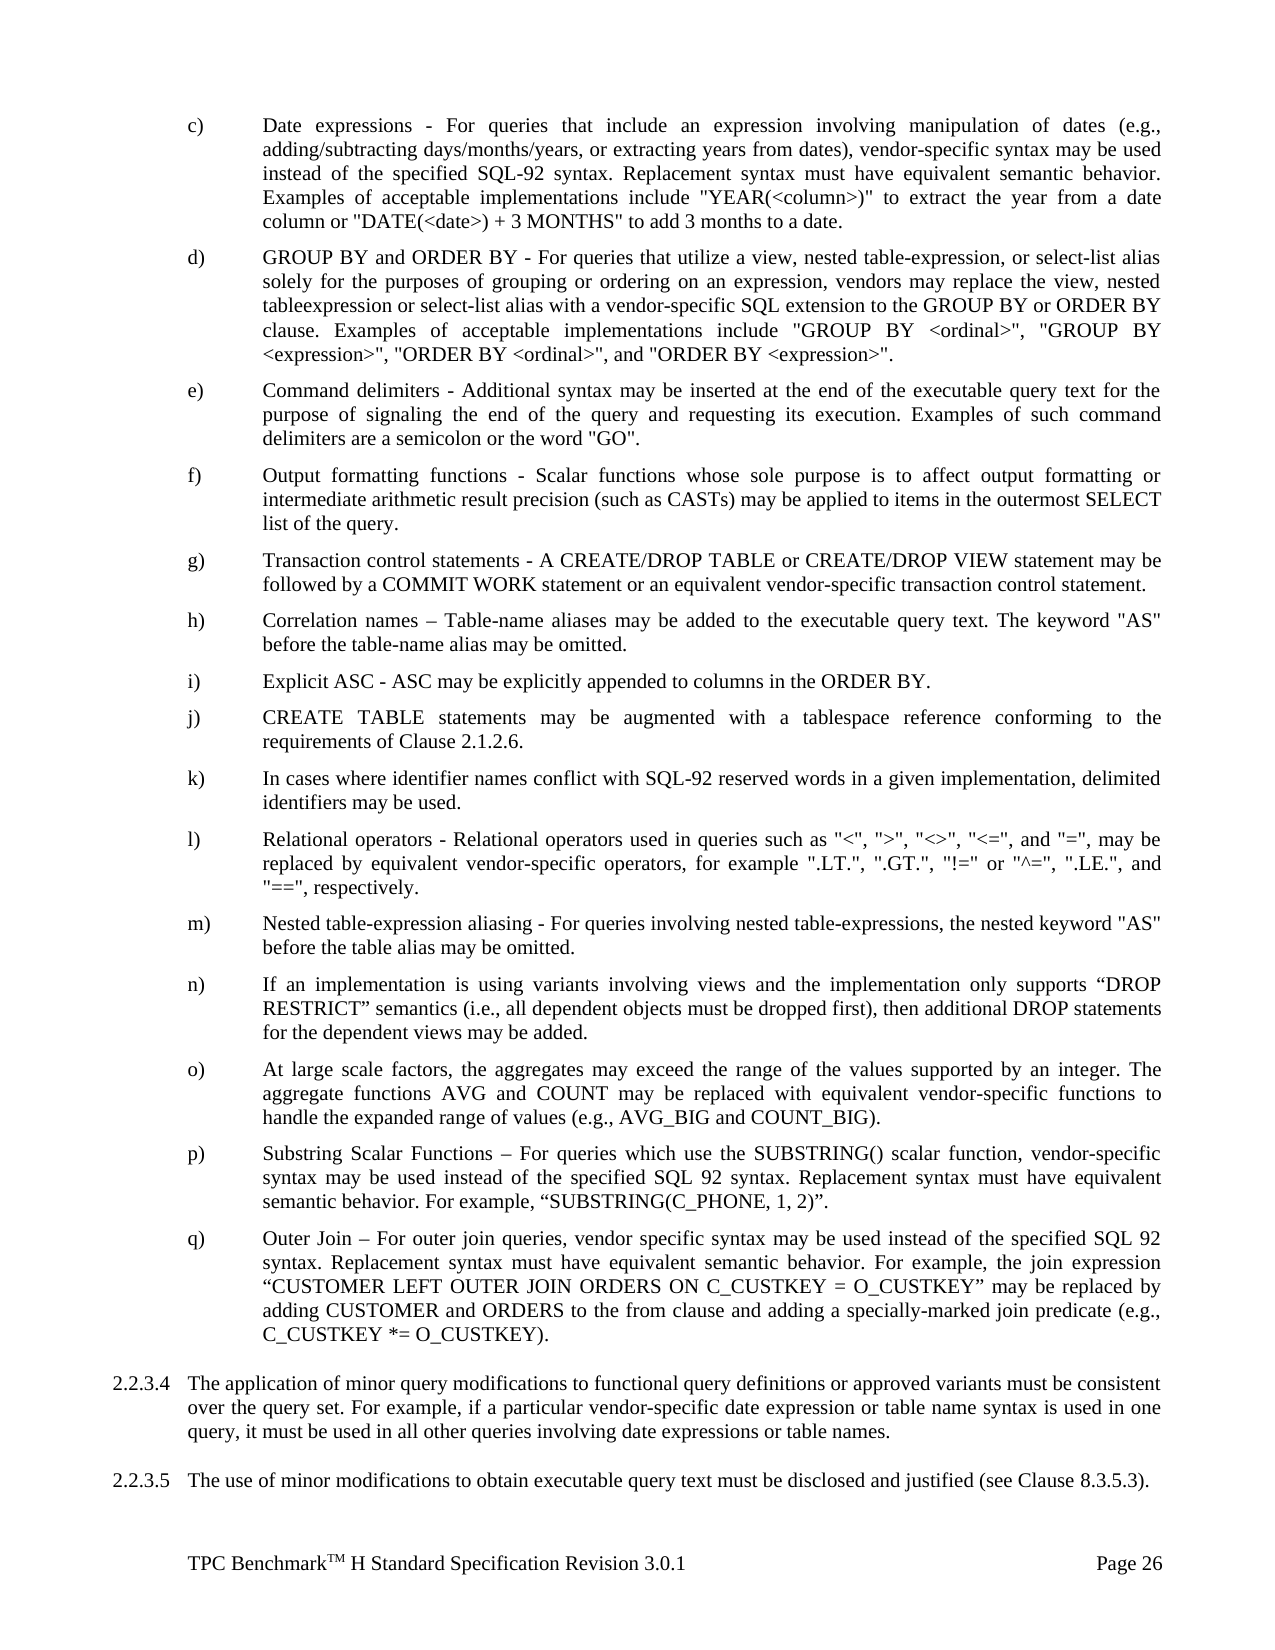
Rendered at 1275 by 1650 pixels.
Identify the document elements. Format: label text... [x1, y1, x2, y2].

text Outer Join – For outer join queries, vendor specific syntax may be used instead of the specified SQL 92 syntax. Replacement syntax must have equivalent semantic behavior. For example, the join expression “CUSTOMER LEFT OUTER JOIN ORDERS ON C_CUSTKEY = O_CUSTKEY” may be replaced by adding CUSTOMER and ORDERS to the from clause and adding a specially-marked join predicate (e.g., C_CUSTKEY *= O_CUSTKEY). [187, 1226, 1162, 1346]
text Explicit ASC - ASC may be explicitly appended to columns in the ORDER BY. [187, 669, 1162, 693]
text If an implementation is using variants involving views and the implementation only supports “DROP RESTRICT” semantics (i.e., all dependent objects must be dropped first), then additional DROP statements for the dependent views may be added. [187, 972, 1162, 1044]
text Substring Scalar Functions – For queries which use the SUBSTRING() scalar function, vendor-specific syntax may be used instead of the specified SQL 92 syntax. Replacement syntax must have equivalent semantic behavior. For example, “SUBSTRING(C_PHONE, 1, 2)”. [187, 1141, 1162, 1213]
subtitle The application of minor query modifications to functional query definitions or approved variants must be consistent over the query set. For example, if a particular vendor-specific date expression or table name syntax is used in one query, it must be used in all other queries involving date expressions or table names. [112, 1371, 1162, 1443]
subtitle The use of minor modifications to obtain executable query text must be disclosed and justified (see Clause 8.3.5.3). [112, 1468, 1162, 1492]
text Command delimiters - Additional syntax may be inserted at the end of the executable query text for the purpose of signaling the end of the query and requesting its execution. Examples of such command delimiters are a semicolon or the word "GO". [187, 378, 1162, 450]
text CREATE TABLE statements may be augmented with a tablespace reference conforming to the requirements of Clause 2.1.2.6. [187, 705, 1162, 753]
text Transaction control statements - A CREATE/DROP TABLE or CREATE/DROP VIEW statement may be followed by a COMMIT WORK statement or an equivalent vendor-specific transaction control statement. [187, 547, 1162, 596]
text GROUP BY and ORDER BY - For queries that utilize a view, nested table-expression, or select-list alias solely for the purposes of grouping or ordering on an expression, vendors may replace the view, nested tableexpression or select-list alias with a vendor-specific SQL extension to the GROUP BY or ORDER BY clause. Examples of acceptable implementations include "GROUP BY <ordinal>", "GROUP BY <expression>", "ORDER BY <ordinal>", and "ORDER BY <expression>". [187, 245, 1162, 366]
text Nested table-expression aliasing - For queries involving nested table-expressions, the nested keyword "AS" before the table alias may be omitted. [187, 911, 1162, 959]
text Correlation names – Table-name aliases may be added to the executable query text. The keyword "AS" before the table-name alias may be omitted. [187, 608, 1162, 656]
text Relational operators - Relational operators used in queries such as "<", ">", "<>", "<=", and "=", may be replaced by equivalent vendor-specific operators, for example ".LT.", ".GT.", "!=" or "^=", ".LE.", and "==", respectively. [187, 827, 1162, 899]
text In cases where identifier names conflict with SQL-92 reserved words in a given implementation, delimited identifiers may be used. [187, 766, 1162, 814]
text Output formatting functions - Scalar functions whose sole purpose is to affect output formatting or intermediate arithmetic result precision (such as CASTs) may be applied to items in the outermost SELECT list of the query. [187, 463, 1162, 535]
text At large scale factors, the aggregates may exceed the range of the values supported by an integer. The aggregate functions AVG and COUNT may be replaced with equivalent vendor-specific functions to handle the expanded range of values (e.g., AVG_BIG and COUNT_BIG). [187, 1057, 1162, 1129]
text Date expressions - For queries that include an expression involving manipulation of dates (e.g., adding/subtracting days/months/years, or extracting years from dates), vendor-specific syntax may be used instead of the specified SQL-92 syntax. Replacement syntax must have equivalent semantic behavior. Examples of acceptable implementations include "YEAR(<column>)" to extract the year from a date column or "DATE(<date>) + 3 MONTHS" to add 3 months to a date. [187, 112, 1162, 233]
